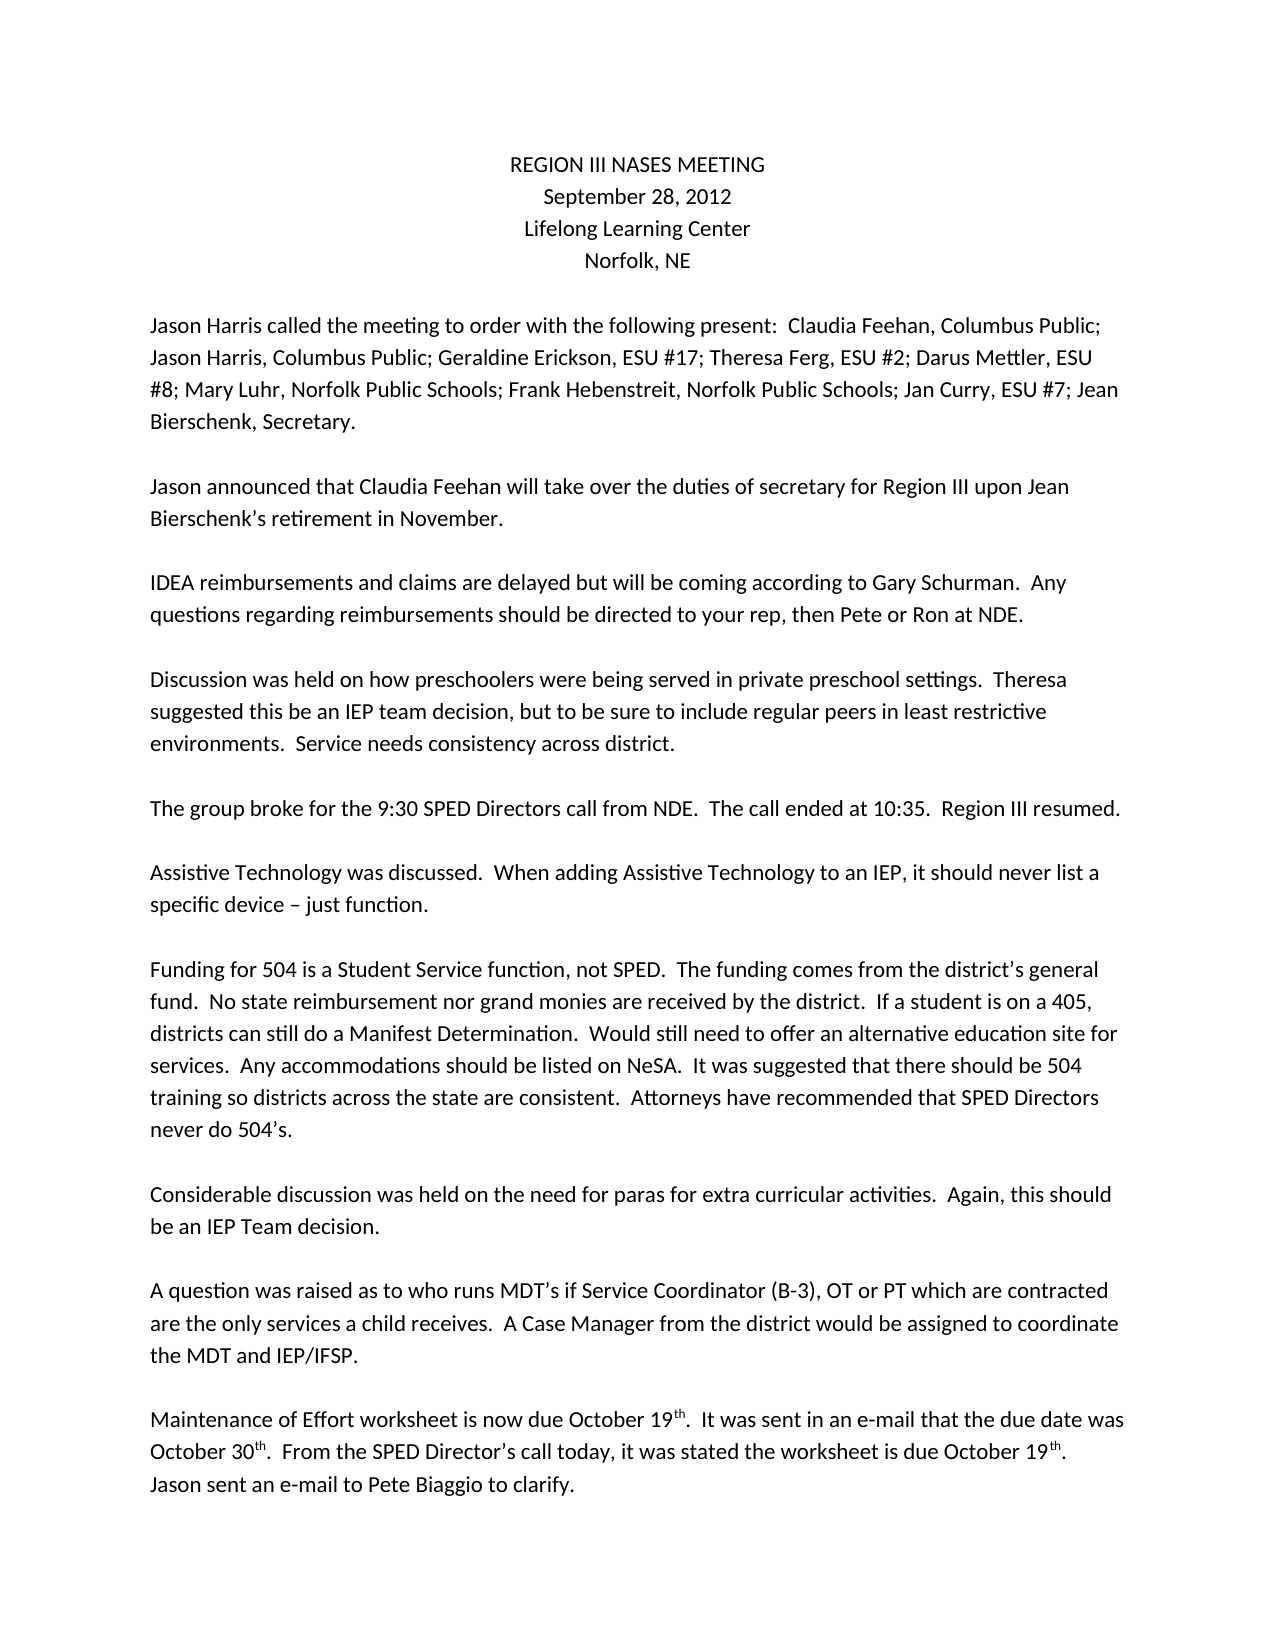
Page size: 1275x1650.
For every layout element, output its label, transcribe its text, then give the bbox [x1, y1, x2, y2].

text The group broke for the 9:30 SPED Directors call from NDE. The call ended at 10:35. Region III resumed. [150, 794, 1125, 822]
text IDEA reimbursements and claims are delayed but will be coming according to Gary Schurman. Any questions regarding reimbursements should be directed to your rep, then Pete or Ron at NDE. [150, 568, 1125, 629]
text REGION III NASES MEETING [150, 150, 1125, 178]
text Funding for 504 is a Student Service function, not SPED. The funding comes from the district’s general fund. No state reimbursement nor grand monies are received by the district. If a student is on a 405, districts can still do a Manifest Determination. Would still need to offer an alternative education site for services. Any accommodations should be listed on NeSA. It was suggested that there should be 504 training so districts across the state are consistent. Attorneys have recommended that SPED Directors never do 504’s. [150, 955, 1125, 1144]
text September 28, 2012 [150, 182, 1125, 210]
text Considerable discussion was held on the need for paras for extra curricular activities. Again, this should be an IEP Team decision. [150, 1180, 1125, 1240]
text Discussion was held on how preschoolers were being served in private preschool settings. Theresa suggested this be an IEP team decision, but to be sure to include regular peers in least restrictive environments. Service needs consistency across district. [150, 665, 1125, 757]
text Maintenance of Effort worksheet is now due October 19th. It was sent in an e-mail that the due date was October 30th. From the SPED Director’s call today, it was stated the worksheet is due October 19th. Jason sent an e-mail to Pete Biaggio to clarify. [150, 1405, 1125, 1498]
text Lifelong Learning Center [150, 214, 1125, 242]
text A question was raised as to who runs MDT’s if Service Coordinator (B-3), OT or PT which are contracted are the only services a child receives. A Case Manager from the district would be assigned to coordinate the MDT and IEP/IFSP. [150, 1277, 1125, 1369]
text Assistive Technology was discussed. When adding Assistive Technology to an IEP, it should never list a specific device – just function. [150, 858, 1125, 918]
text Jason Harris called the meeting to order with the following present: Claudia Feehan, Columbus Public; Jason Harris, Columbus Public; Geraldine Erickson, ESU #17; Theresa Ferg, ESU #2; Darus Mettler, ESU #8; Mary Luhr, Norfolk Public Schools; Frank Hebenstreit, Norfolk Public Schools; Jan Curry, ESU #7; Jean Bierschenk, Secretary. [150, 311, 1125, 436]
text Jason announced that Claudia Feehan will take over the duties of secretary for Region III upon Jean Bierschenk’s retirement in November. [150, 472, 1125, 532]
text Norfolk, NE [150, 247, 1125, 274]
